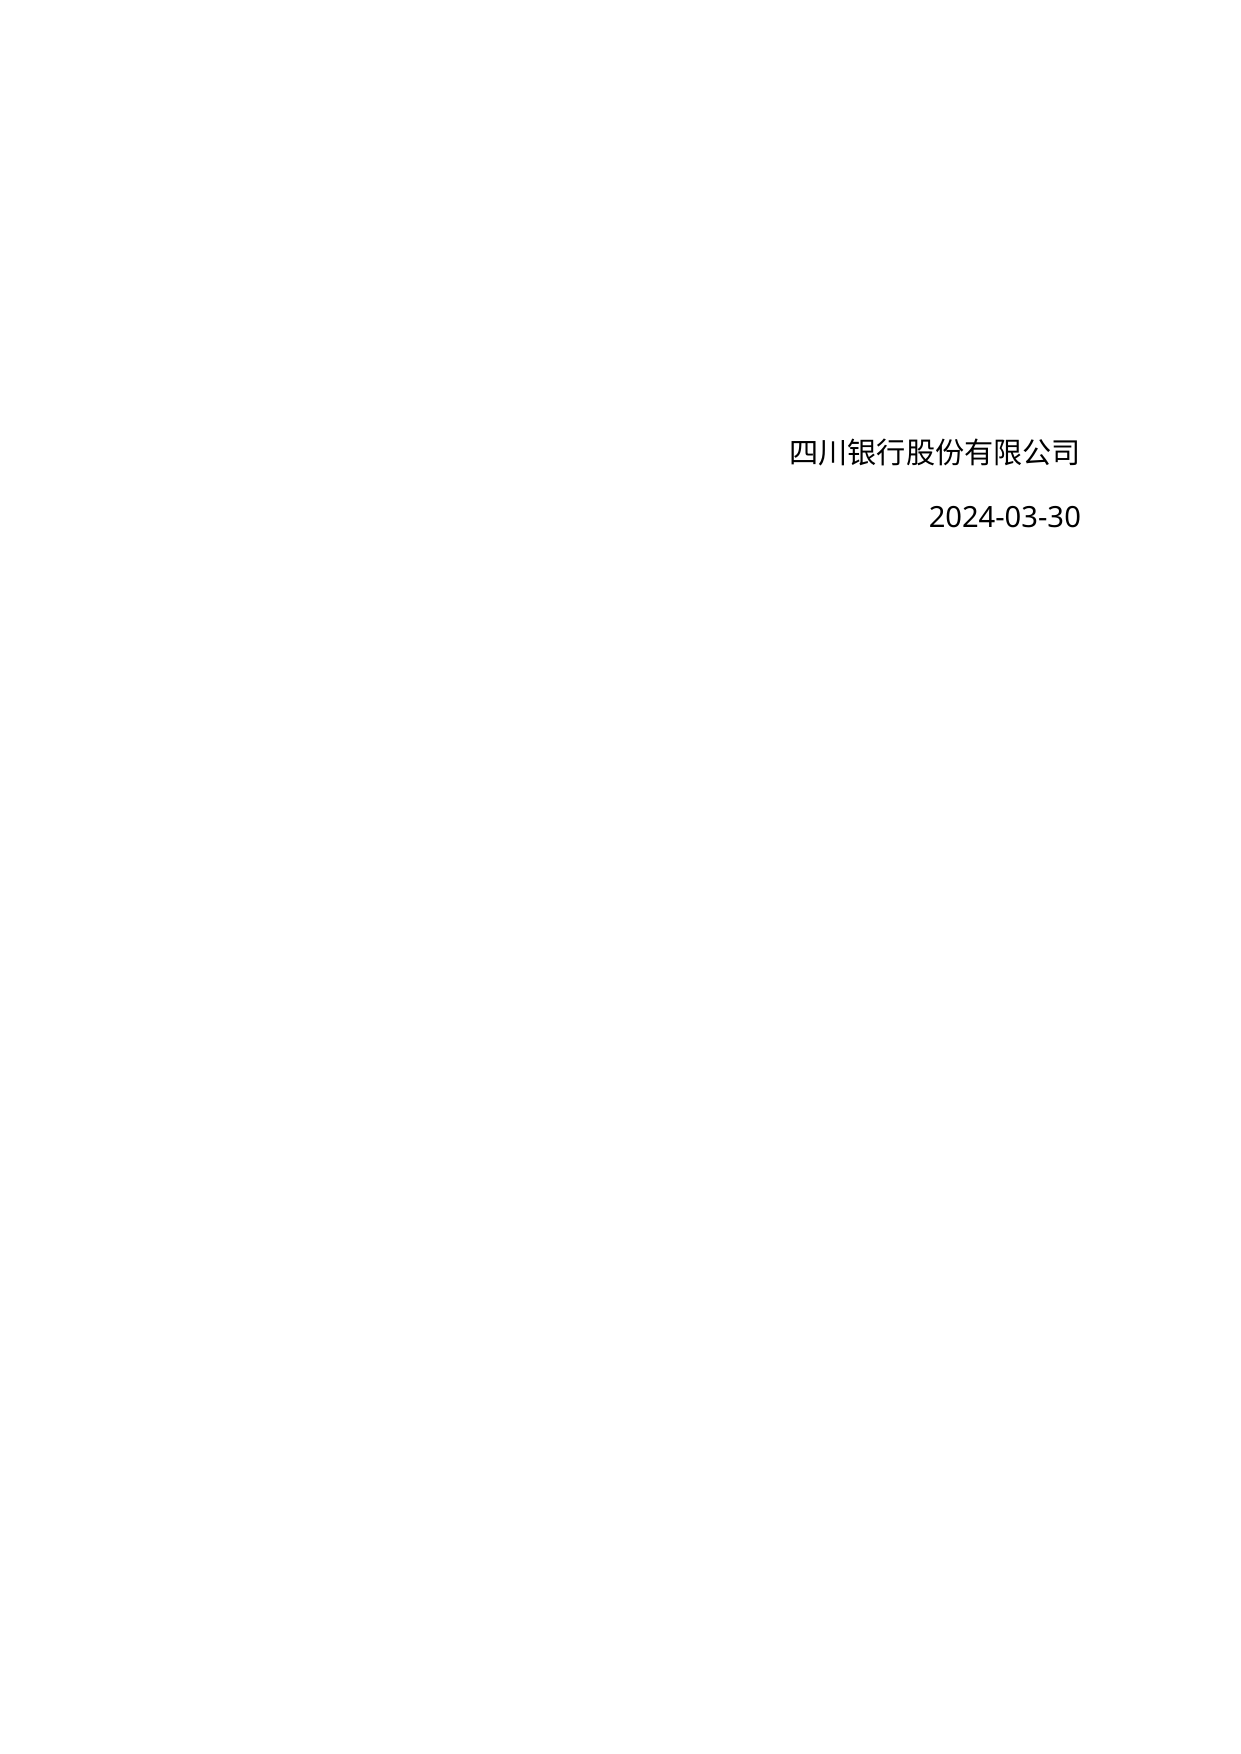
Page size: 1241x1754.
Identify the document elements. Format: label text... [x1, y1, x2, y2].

text 四川银行股份有限公司 [159, 418, 1081, 483]
text 2024-03-30 [159, 483, 1081, 548]
